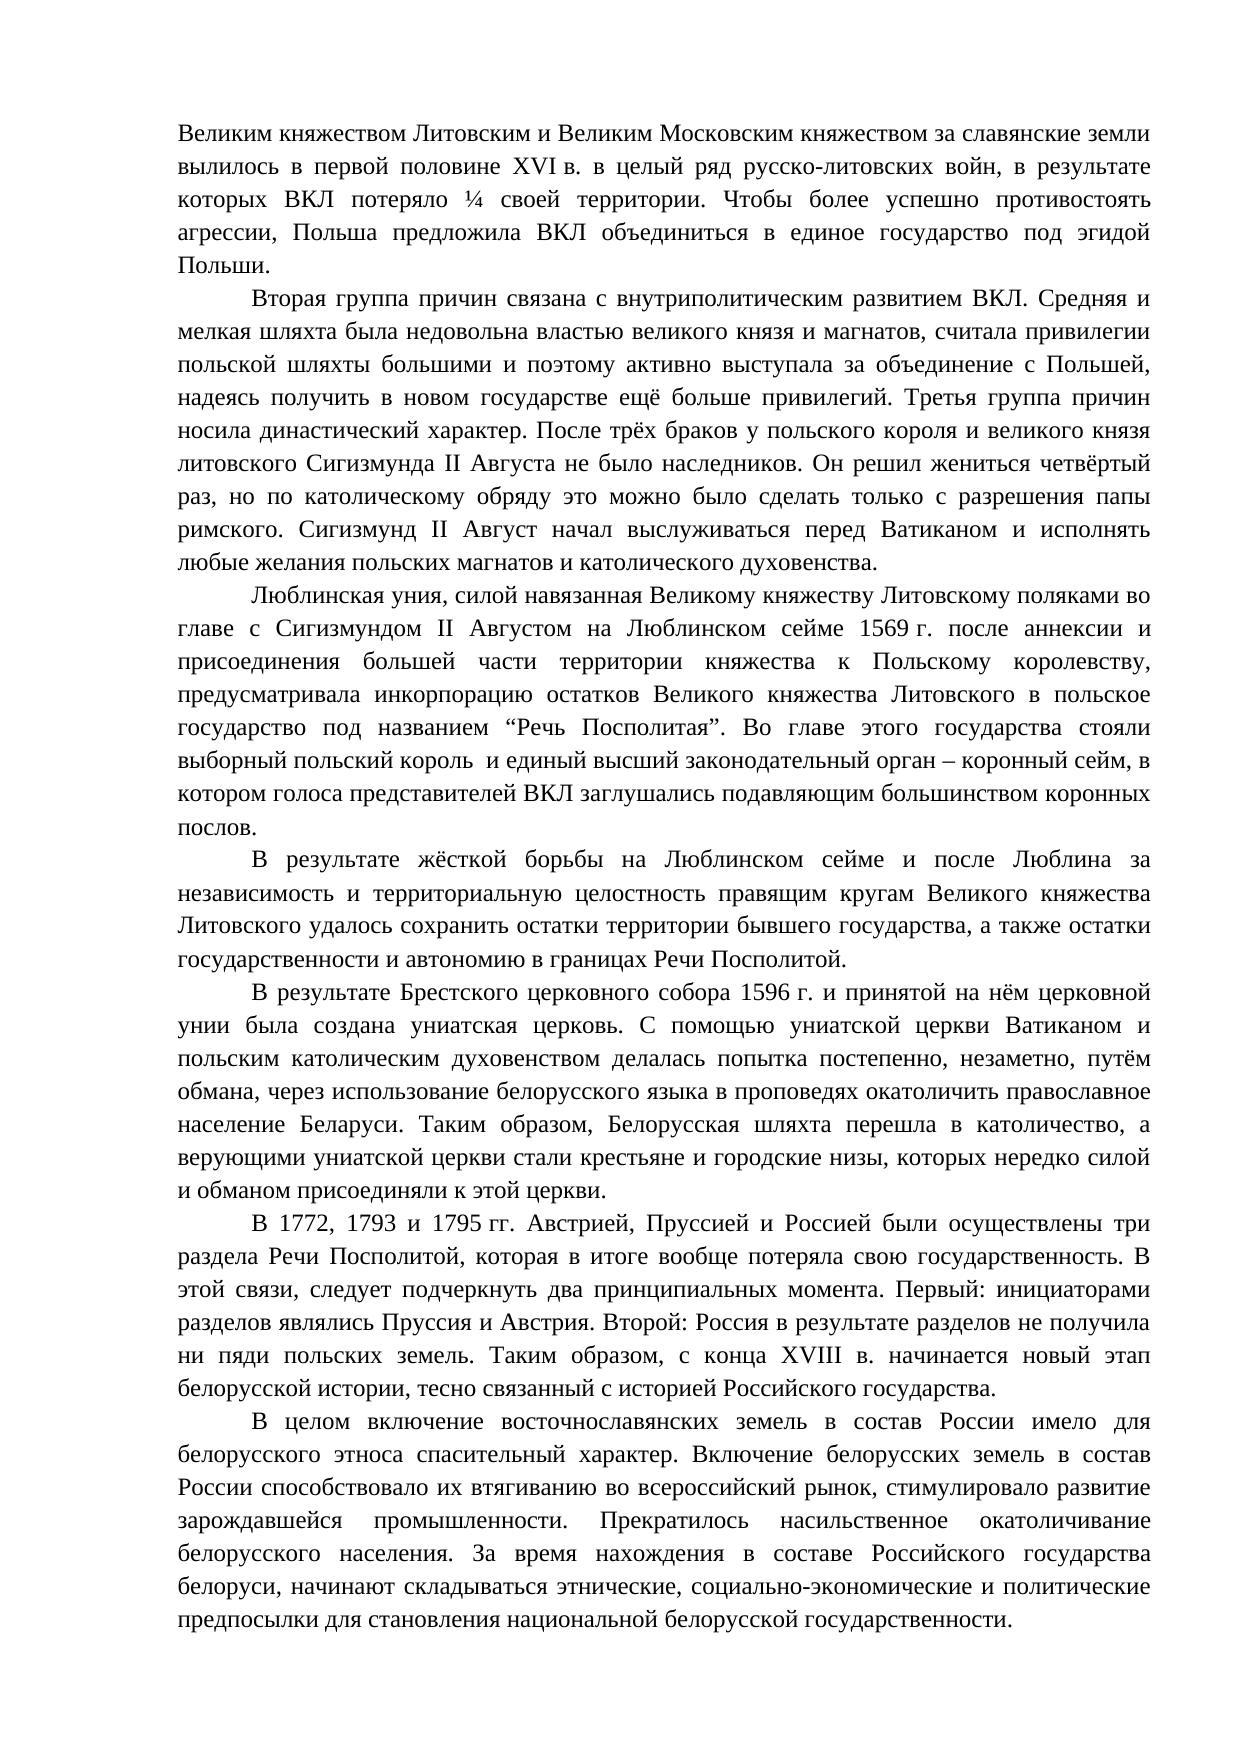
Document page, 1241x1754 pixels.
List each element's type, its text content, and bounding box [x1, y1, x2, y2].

text В результате жёсткой борьбы на Люблинском сейме и после Люблина за независимость и территориальную целостность правящим кругам Великого княжества Литовского удалось сохранить остатки территории бывшего государства, а также остатки государственности и автономию в границах Речи Посполитой. [177, 844, 1152, 972]
text В результате Брестского церковного собора . и принятой на нём церковной унии была создана униатская церковь. С помощью униатской церкви Ватиканом и польским католическим духовенством делалась попытка постепенно, незаметно, путём обмана, через использование белорусского языка в проповедях окатоличить православное население Беларуси. Таким образом, Белорусская шляхта перешла в католичество, а верующими униатской церкви стали крестьяне и городские низы, которых нередко силой и обманом присоединяли к этой церкви. [177, 977, 1152, 1203]
text В целом включение восточнославянских земель в состав России имело для белорусского этноса спасительный характер. Включение белорусских земель в состав России способствовало их втягиванию во всероссийский рынок, стимулировало развитие зарождавшейся промышленности. Прекратилось насильственное окатоличивание белорусского населения. За время нахождения в составе Российского государства белоруси, начинают складываться этнические, социально-экономические и политические предпосылки для становления национальной белорусской государственности. [177, 1406, 1152, 1633]
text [177, 118, 1152, 279]
text Люблинская уния, силой навязанная Великому княжеству Литовскому поляками во главе с Сигизмундом ІІ Августом на Люблинском сейме . после аннексии и присоединения большей части территории княжества к Польскому королевству, предусматривала инкорпорацию остатков Великого княжества Литовского в польское государство под названием “Речь Посполитая”. Во главе этого государства стояли выборный польский король и единый высший законодательный орган – коронный сейм, в котором голоса представителей ВКЛ заглушались подавляющим большинством коронных послов. [177, 580, 1152, 840]
text В 1772, 1793 и 1795 гг. Австрией, Пруссией и Россией были осуществлены три раздела Речи Посполитой, которая в итоге вообще потеряла свою государственность. В этой связи, следует подчеркнуть два принципиальных момента. Первый: инициаторами разделов являлись Пруссия и Австрия. Второй: Россия в результате разделов не получила ни пяди польских земель. Таким образом, с конца ХVІІІ в. начинается новый этап белорусской истории, тесно связанный с историей Российского государства. [177, 1208, 1152, 1402]
text Вторая группа причин связана с внутриполитическим развитием ВКЛ. Средняя и мелкая шляхта была недовольна властью великого князя и магнатов, считала привилегии польской шляхты большими и поэтому активно выступала за объединение с Польшей, надеясь получить в новом государстве ещё больше привилегий. Третья группа причин носила династический характер. После трёх браков у польского короля и великого князя литовского Сигизмунда ІІ Августа не было наследников. Он решил жениться четвёртый раз, но по католическому обряду это можно было сделать только с разрешения папы римского. Сигизмунд ІІ Август начал выслуживаться перед Ватиканом и исполнять любые желания польских магнатов и католического духовенства. [177, 283, 1152, 576]
